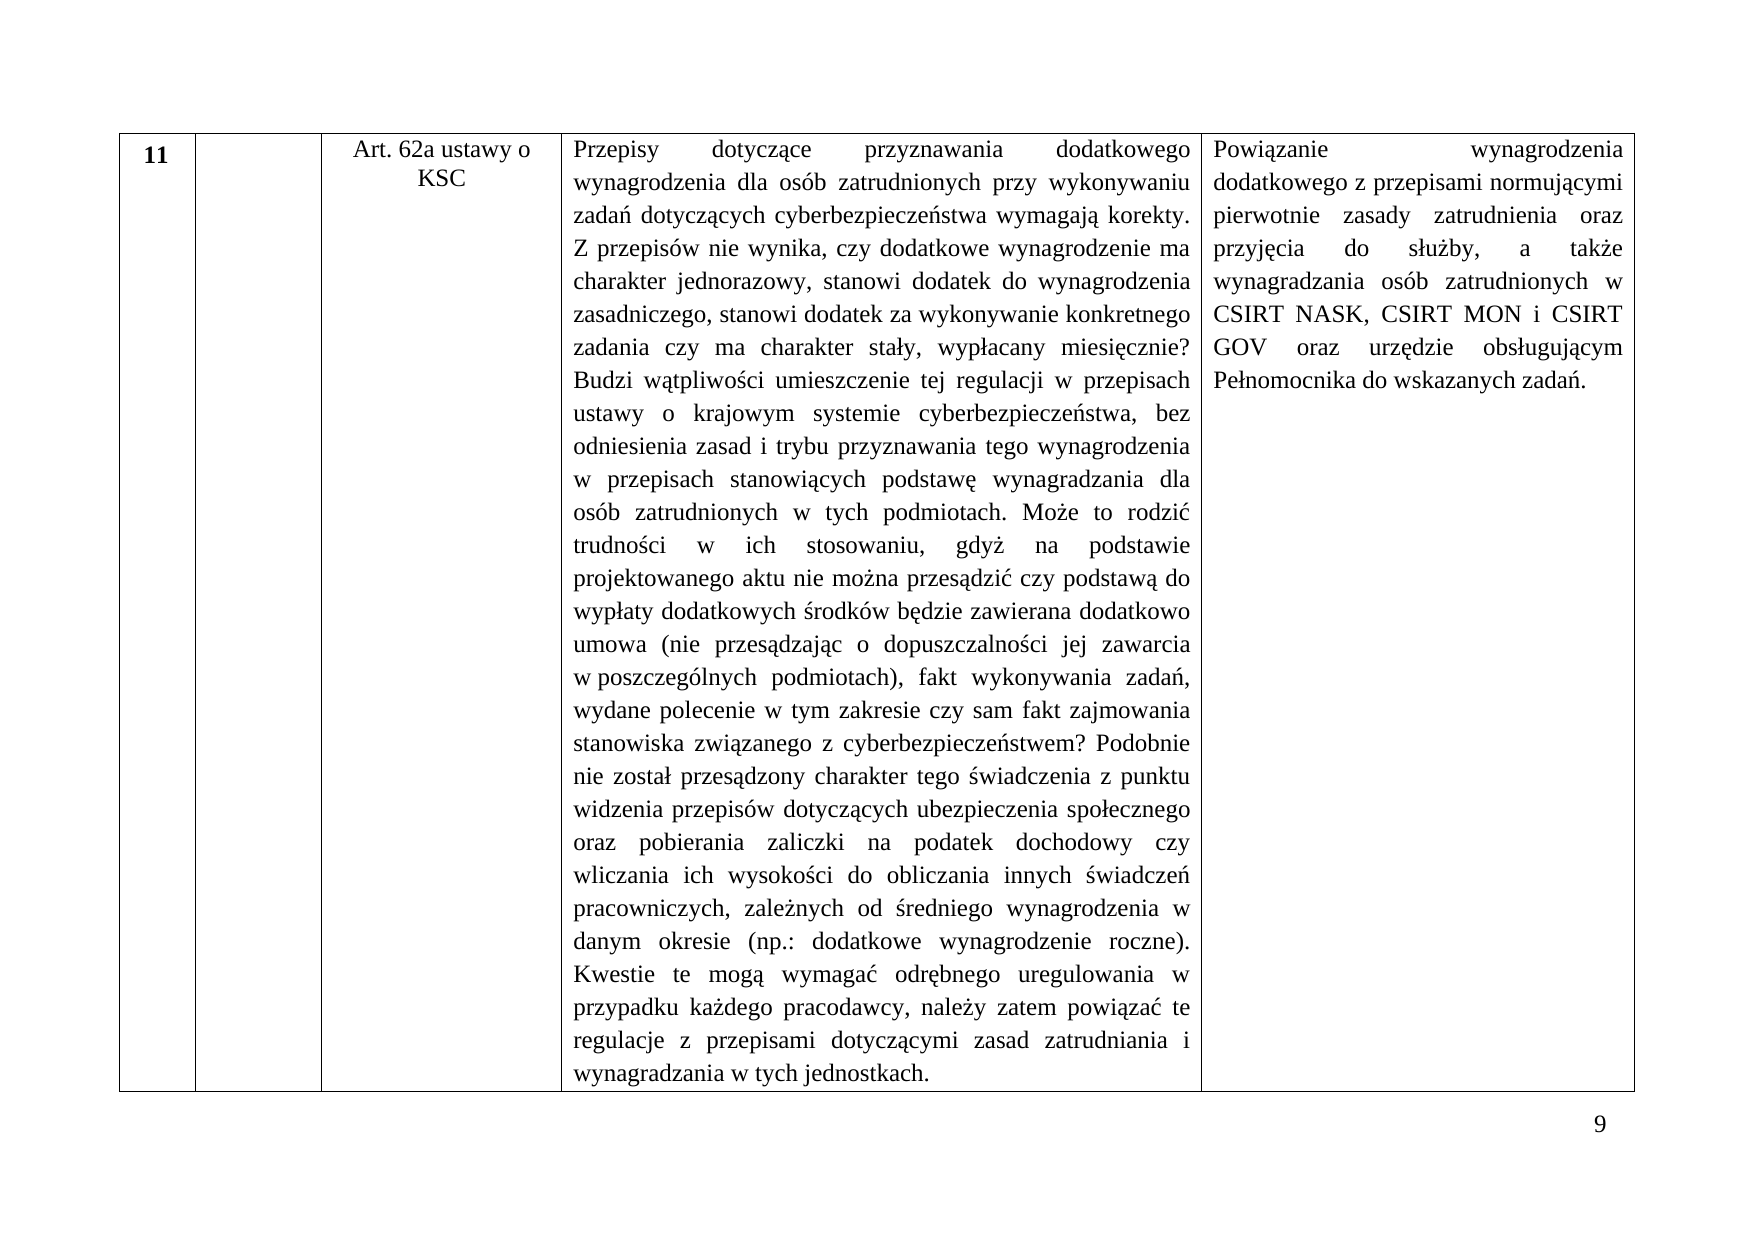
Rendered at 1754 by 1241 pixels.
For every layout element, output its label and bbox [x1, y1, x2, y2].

table_cell [196, 134, 321, 1091]
table_cell [1202, 134, 1634, 1091]
table_cell [562, 134, 1201, 1091]
table_cell [120, 134, 195, 1091]
table_cell [322, 134, 561, 1091]
